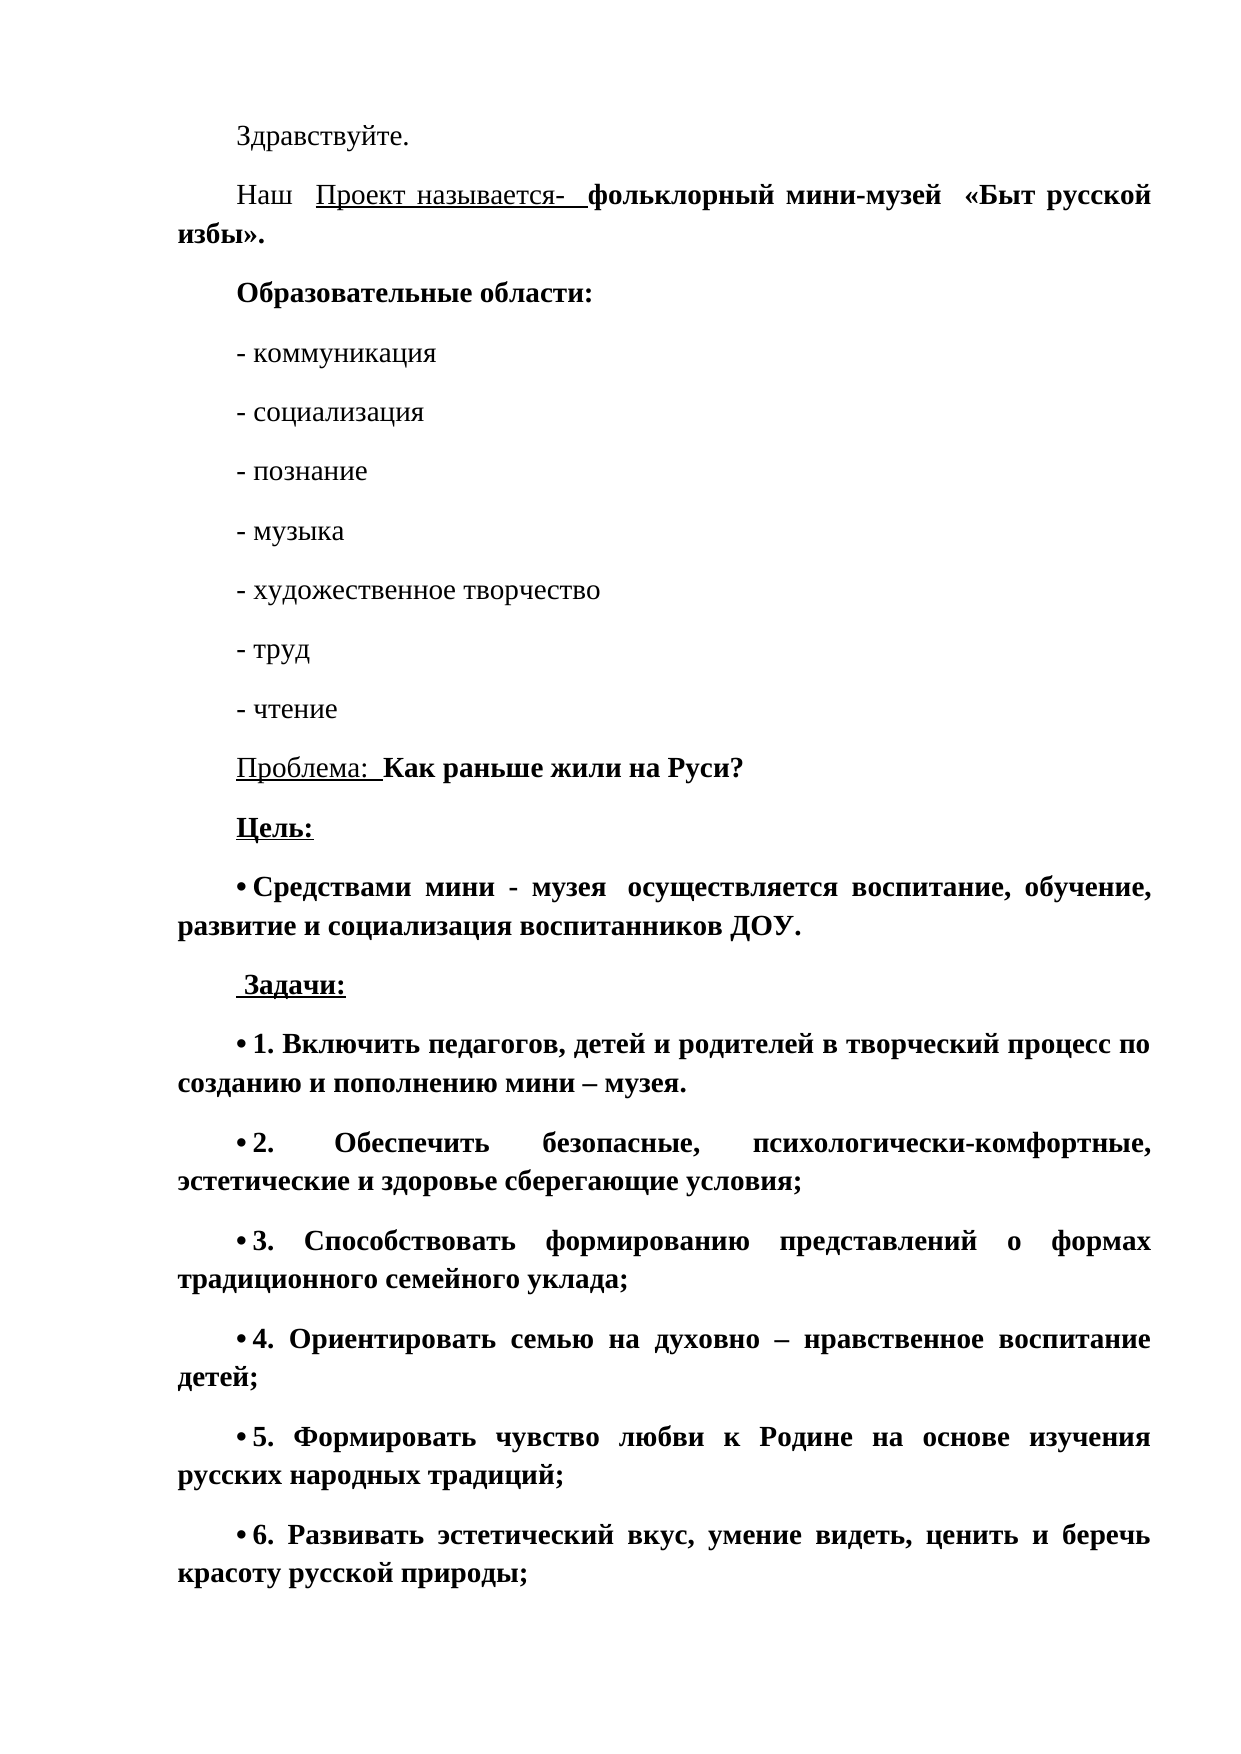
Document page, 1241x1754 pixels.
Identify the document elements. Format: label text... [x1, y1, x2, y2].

text - социализация [177, 394, 1152, 428]
text - художественное творчество [177, 572, 1152, 606]
text - труд [177, 632, 1152, 665]
list 3. Способствовать формированию представлений о формах традиционного семейного уклада; [177, 1223, 1152, 1295]
text - чтение [177, 691, 1152, 724]
text Здравствуйте. [177, 118, 1152, 152]
text Цель: [177, 810, 1152, 843]
text Задачи: [177, 967, 1152, 1001]
text - коммуникация [177, 335, 1152, 368]
list 1. Включить педагогов, детей и родителей в творческий процесс по созданию и пополнению мини – музея. [177, 1027, 1152, 1099]
text - познание [177, 453, 1152, 487]
list 2. Обеспечить безопасные, психологически-комфортные, эстетические и здоровье сберегающие условия; [177, 1124, 1152, 1197]
text Проблема: Как раньше жили на Руси? [177, 750, 1152, 784]
text Образовательные области: [177, 275, 1152, 309]
list Средствами мини - музея осуществляется воспитание, обучение, развитие и социализация воспитанников ДОУ. [177, 869, 1152, 941]
text - музыка [177, 513, 1152, 546]
list 6. Развивать эстетический вкус, умение видеть, ценить и беречь красоту русской природы; [177, 1517, 1152, 1589]
text Наш Проект называется- фольклорный мини-музей «Быт русской избы». [177, 177, 1152, 249]
list 5. Формировать чувство любви к Родине на основе изучения русских народных традиций; [177, 1419, 1152, 1491]
list 4. Ориентировать семью на духовно – нравственное воспитание детей; [177, 1321, 1152, 1393]
